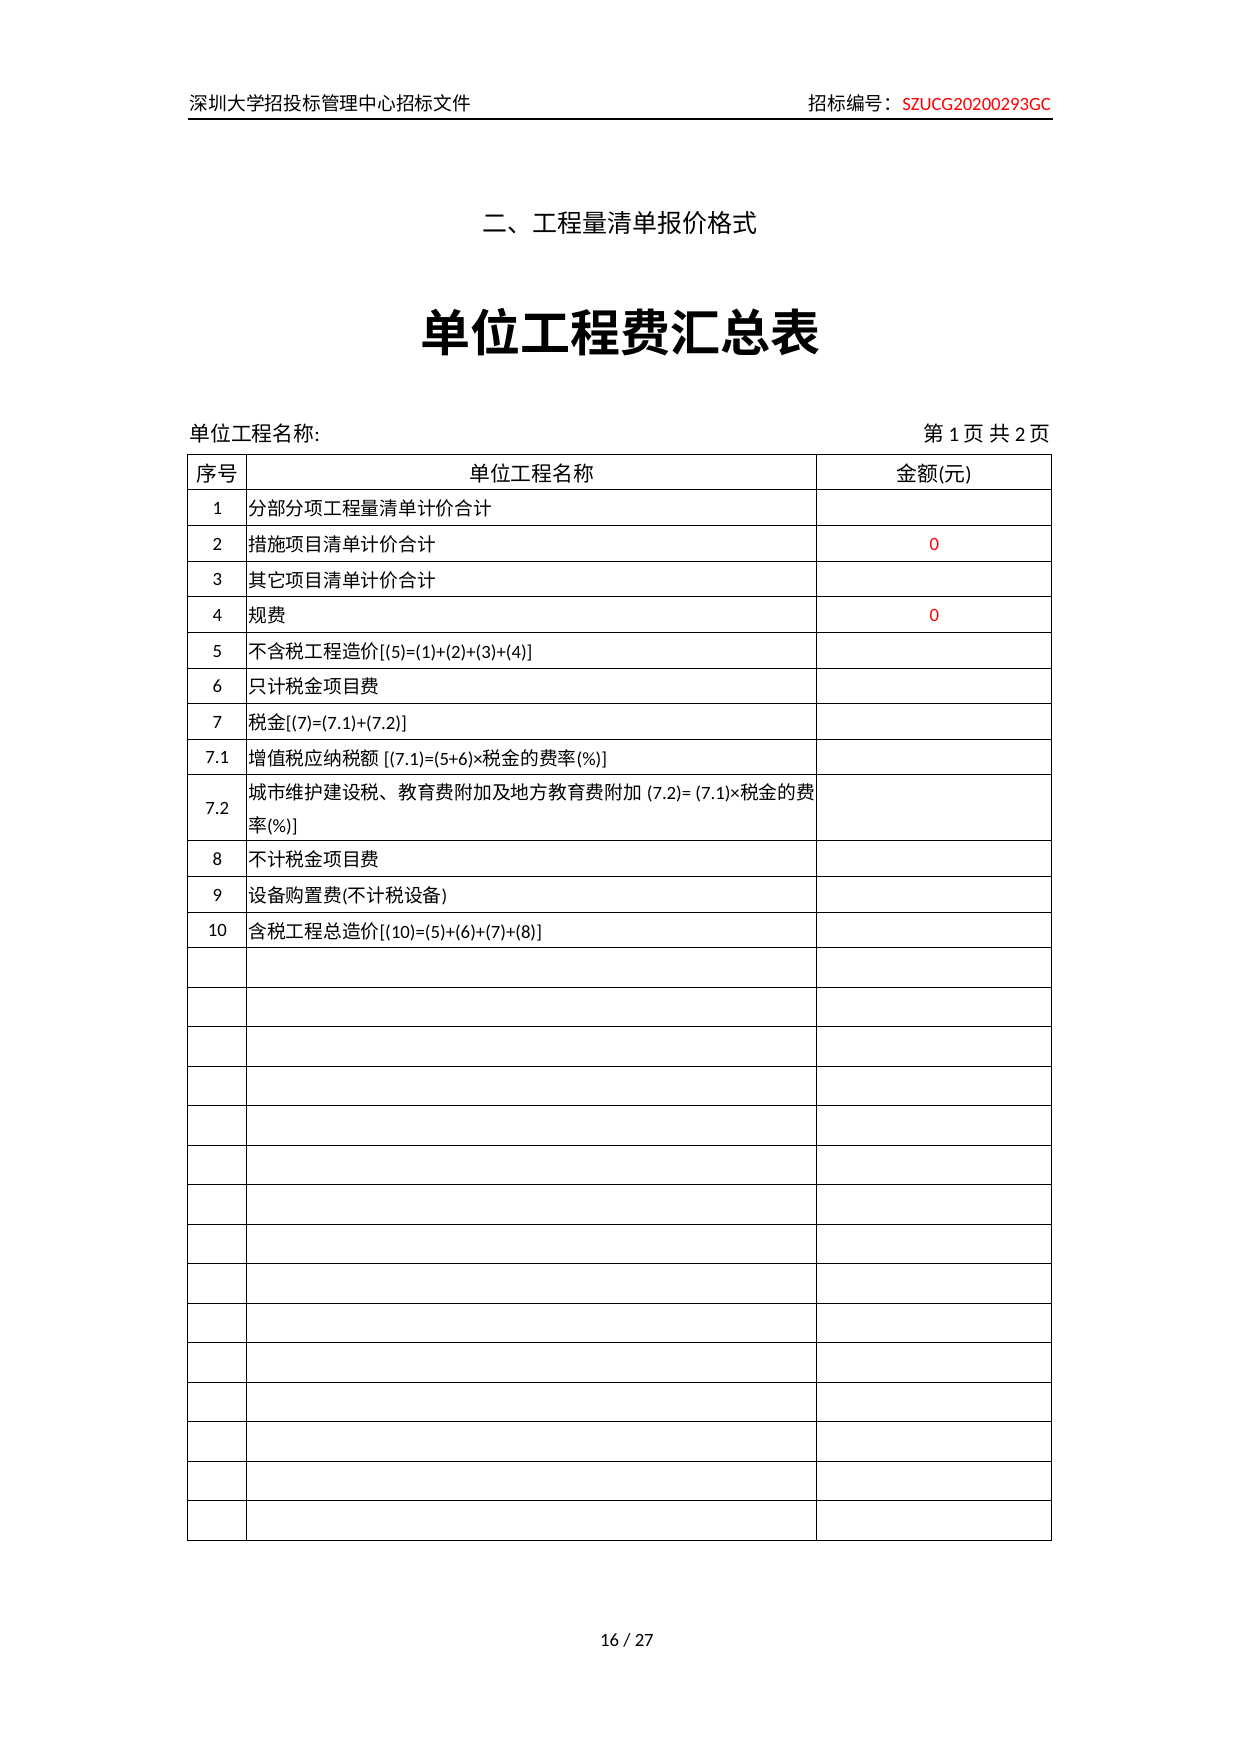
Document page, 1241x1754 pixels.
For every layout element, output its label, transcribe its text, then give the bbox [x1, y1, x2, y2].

table_cell 只计税金项目费 [247, 669, 816, 703]
table_cell [247, 1225, 816, 1263]
table_cell 2 [188, 526, 246, 561]
table_cell [817, 1146, 1051, 1184]
table_cell [817, 948, 1051, 987]
table_cell [247, 948, 816, 987]
table_cell [247, 1264, 816, 1303]
table_cell [247, 1146, 816, 1184]
table_cell [817, 1501, 1051, 1539]
table_cell [247, 1185, 816, 1224]
table_cell [247, 1106, 816, 1145]
table_cell [817, 877, 1051, 912]
table_cell [247, 1304, 816, 1342]
table_cell [188, 1343, 246, 1382]
table_cell [247, 1422, 816, 1461]
table_cell [817, 669, 1051, 703]
table_cell [188, 988, 246, 1026]
table_cell [188, 1264, 246, 1303]
table_cell 10 [188, 913, 246, 947]
table_cell 单位工程名称 [247, 455, 816, 489]
table_cell [188, 1225, 246, 1263]
table_cell [817, 490, 1051, 525]
table_cell 增值税应纳税额 [(7.1)=(5+6)×税金的费率(%)] [247, 740, 816, 774]
table_cell [247, 1343, 816, 1382]
table_cell 税金[(7)=(7.1)+(7.2)] [247, 704, 816, 739]
subtitle 二、工程量清单报价格式 [187, 189, 1053, 254]
table_cell [247, 1027, 816, 1066]
table_cell 0 [817, 526, 1051, 561]
table_cell [247, 1383, 816, 1421]
table_cell 分部分项工程量清单计价合计 [247, 490, 816, 525]
table_cell [817, 1264, 1051, 1303]
table_cell 设备购置费(不计税设备) [247, 877, 816, 912]
table_cell 0 [817, 597, 1051, 632]
table_cell 措施项目清单计价合计 [247, 526, 816, 561]
table_cell [247, 1462, 816, 1500]
table_cell [817, 841, 1051, 876]
table_cell [817, 1304, 1051, 1342]
table_cell [188, 1304, 246, 1342]
table_cell 1 [188, 490, 246, 525]
table_cell [247, 1067, 816, 1105]
table_cell [817, 1225, 1051, 1263]
table_cell [817, 775, 1051, 840]
table_cell [247, 988, 816, 1026]
table_cell 其它项目清单计价合计 [247, 562, 816, 596]
table_cell [188, 1185, 246, 1224]
table_cell [817, 913, 1051, 947]
table_cell [817, 633, 1051, 667]
table_cell 城市维护建设税、教育费附加及地方教育费附加 (7.2)= (7.1)×税金的费率(%)] [247, 775, 816, 840]
table_cell [188, 1383, 246, 1421]
table_cell [817, 1027, 1051, 1066]
table_cell [817, 1185, 1051, 1224]
table_cell 金额(元) [817, 455, 1051, 489]
table_cell 5 [188, 633, 246, 667]
table_cell 9 [188, 877, 246, 912]
table_cell 序号 [188, 455, 246, 489]
table_cell 3 [188, 562, 246, 596]
table_cell 6 [188, 669, 246, 703]
table_cell [188, 1106, 246, 1145]
table_cell [817, 1067, 1051, 1105]
table_cell [817, 1383, 1051, 1421]
table_cell 不含税工程造价[(5)=(1)+(2)+(3)+(4)] [247, 633, 816, 667]
table_cell [817, 1462, 1051, 1500]
table_cell [817, 562, 1051, 596]
table_cell [188, 1146, 246, 1184]
table_cell 7.1 [188, 740, 246, 774]
table_cell [817, 704, 1051, 739]
table_cell [188, 948, 246, 987]
table_cell 不计税金项目费 [247, 841, 816, 876]
table_cell [817, 1422, 1051, 1461]
table_cell [817, 740, 1051, 774]
table_cell 7 [188, 704, 246, 739]
table_cell [188, 1462, 246, 1500]
table_cell 4 [188, 597, 246, 632]
table_header 单位工程名称: [188, 411, 816, 454]
table_cell [188, 1501, 246, 1539]
text 单位工程费汇总表 [187, 281, 1053, 379]
table_cell [188, 1422, 246, 1461]
table_header 第1页 共2页 [816, 411, 1052, 454]
table_cell [188, 1027, 246, 1066]
table_cell 规费 [247, 597, 816, 632]
table_cell [817, 988, 1051, 1026]
table_cell 含税工程总造价[(10)=(5)+(6)+(7)+(8)] [247, 913, 816, 947]
table_cell [247, 1501, 816, 1539]
table_cell 7.2 [188, 775, 246, 840]
table_cell [817, 1106, 1051, 1145]
table_cell [817, 1343, 1051, 1382]
table_cell 8 [188, 841, 246, 876]
table_cell [188, 1067, 246, 1105]
